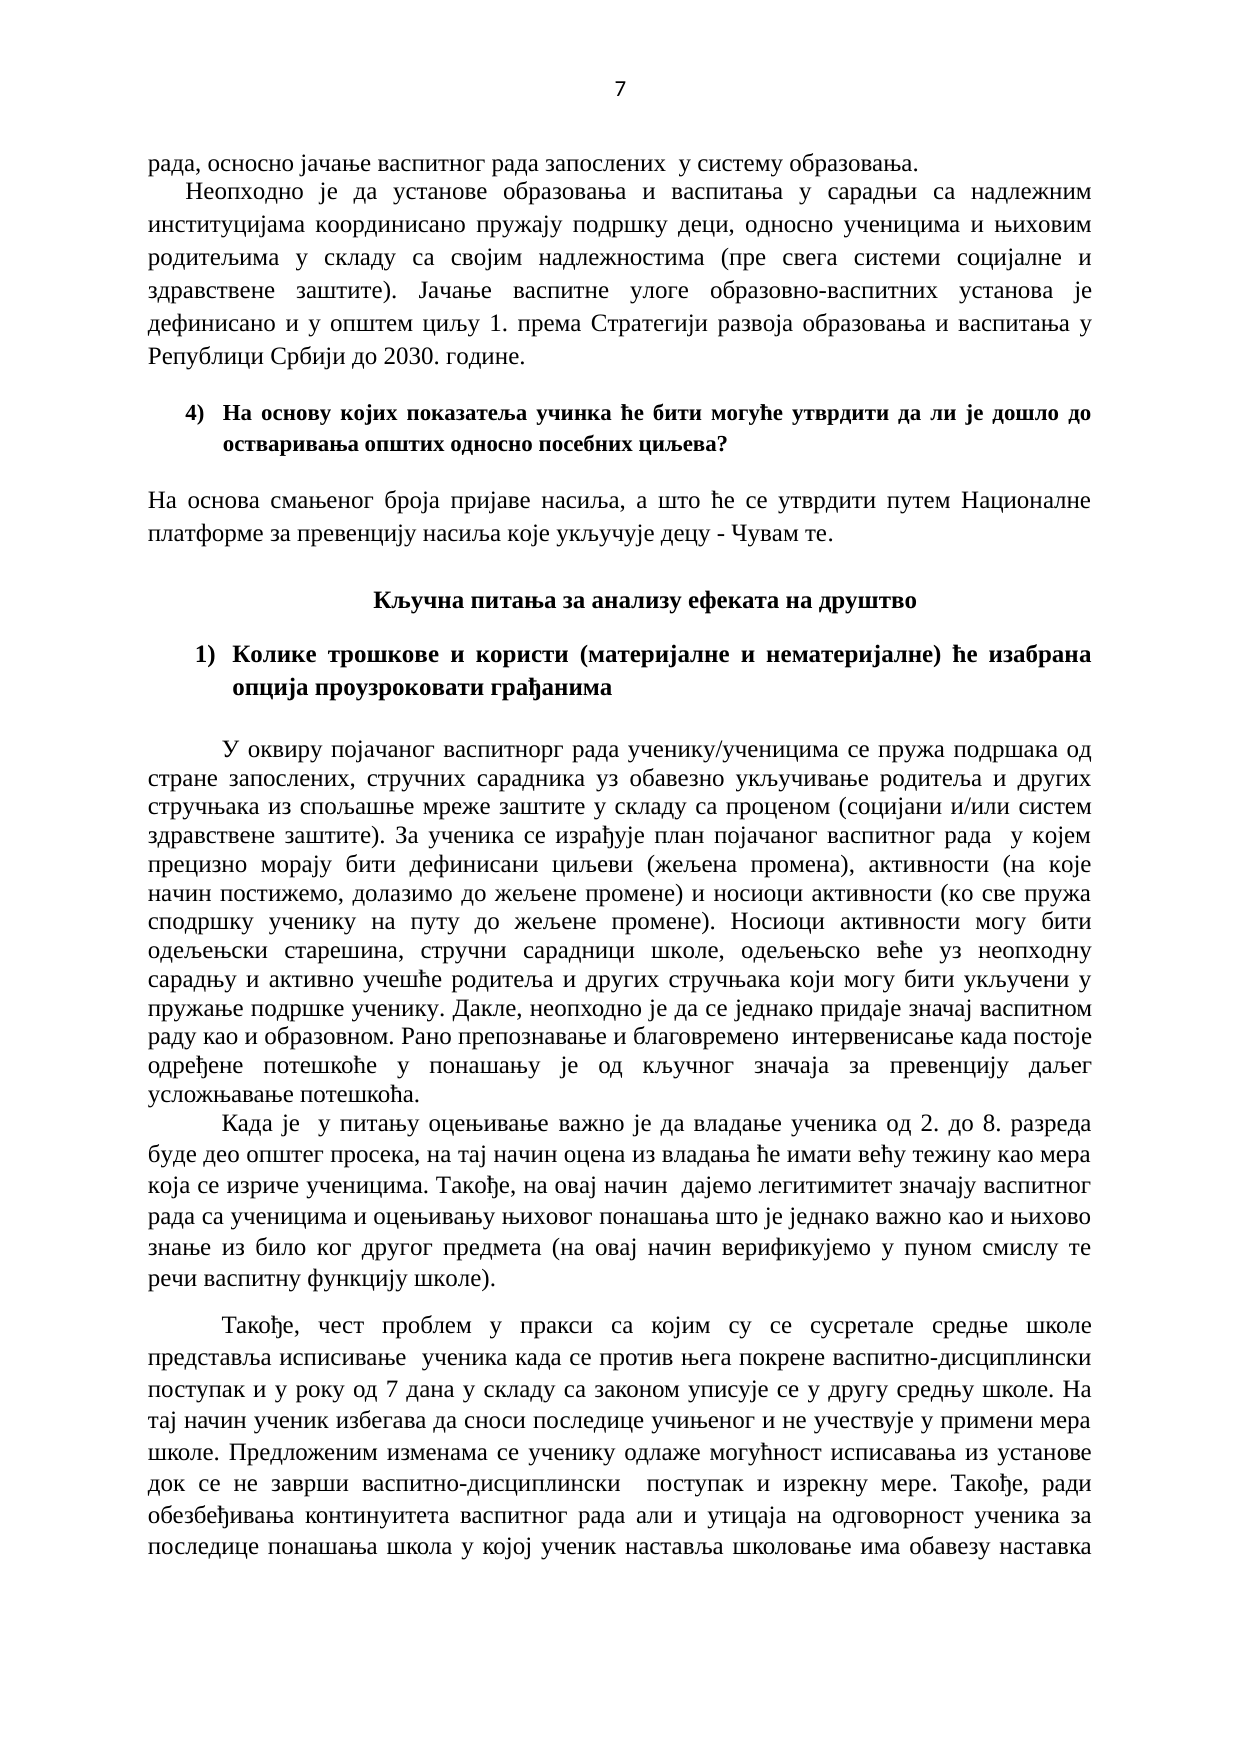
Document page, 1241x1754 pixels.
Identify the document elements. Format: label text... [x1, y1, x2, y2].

text На основа смањеног броја пријаве насиља, а што ће се утврдити путем Националне платформе за превенцију насиља које укључује децу - Чувам те. [148, 485, 1093, 547]
text Кључна питања за анализу ефеката на друштво [148, 585, 1093, 614]
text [148, 1311, 1093, 1560]
text Када је у питању оцењивање важно је да владање ученика од 2. до 8. разреда буде део општег просека, на тај начин оцена из владања ће имати већу тежину као мера која се изриче ученицима. Такође, на овај начин дајемо легитимитет значају васпитног рада са ученицима и оцењивању њиховог понашања што је једнако важно као и њихово знање из било ког другог предмета (на овај начин верификујемо у пуном смислу те речи васпитну функцију школе). [148, 1108, 1093, 1292]
text Неопходно је да установе образовања и васпитања у сарадњи са надлежним институцијама координисано пружају подршку деци, односно ученицима и њиховим родитељима у складу са својим надлежностима (пре свега системи социјалне и здравствене заштите). Јачање васпитне улоге образовно-васпитних установа је дефинисано и у општем циљу 1. према Стратегији развоја образовања и васпитања у Републици Србији до 2030. године. [148, 176, 1093, 370]
list На основу којих показатеља учинка ће бити могуће утврдити да ли је дошло до остваривања општих односно посебних циљева? [185, 399, 1093, 456]
text рада, осносно јачање васпитног рада запослених у систему образовања. [148, 148, 1093, 176]
text У оквиру појачаног васпитнорг рада ученику/ученицима се пружа подршака од стране запослених, стручних сарадника уз обавезно укључивање родитеља и других стручњака из спољашње мреже заштите у складу са проценом (социјани и/или систем здравствене заштите). За ученика се израђује план појачаног васпитног рада у којем прецизно морају бити дефинисани циљеви (жељена промена), активности (на које начин постижемо, долазимо до жељене промене) и носиоци активности (ко све пружа сподршку ученику на путу до жељене промене). Носиоци активности могу бити одељењски старешина, стручни сарадници школе, одељењско веће уз неопходну сарадњу и активно учешће родитеља и других стручњака који могу бити укључени у пружање подршке ученику. Дакле, неопходно је да се једнако придаје значај васпитном раду као и образовном. Рано препознавање и благовремено интервенисање када постоје одређене потешкоће у понашању је од кључног значаја за превенцију даљег усложњавање потешкоћа. [148, 734, 1093, 1108]
list Колике трошкове и користи (материјалне и нематеријалне) ће изабрана опција проузроковати грађанима [194, 639, 1093, 701]
